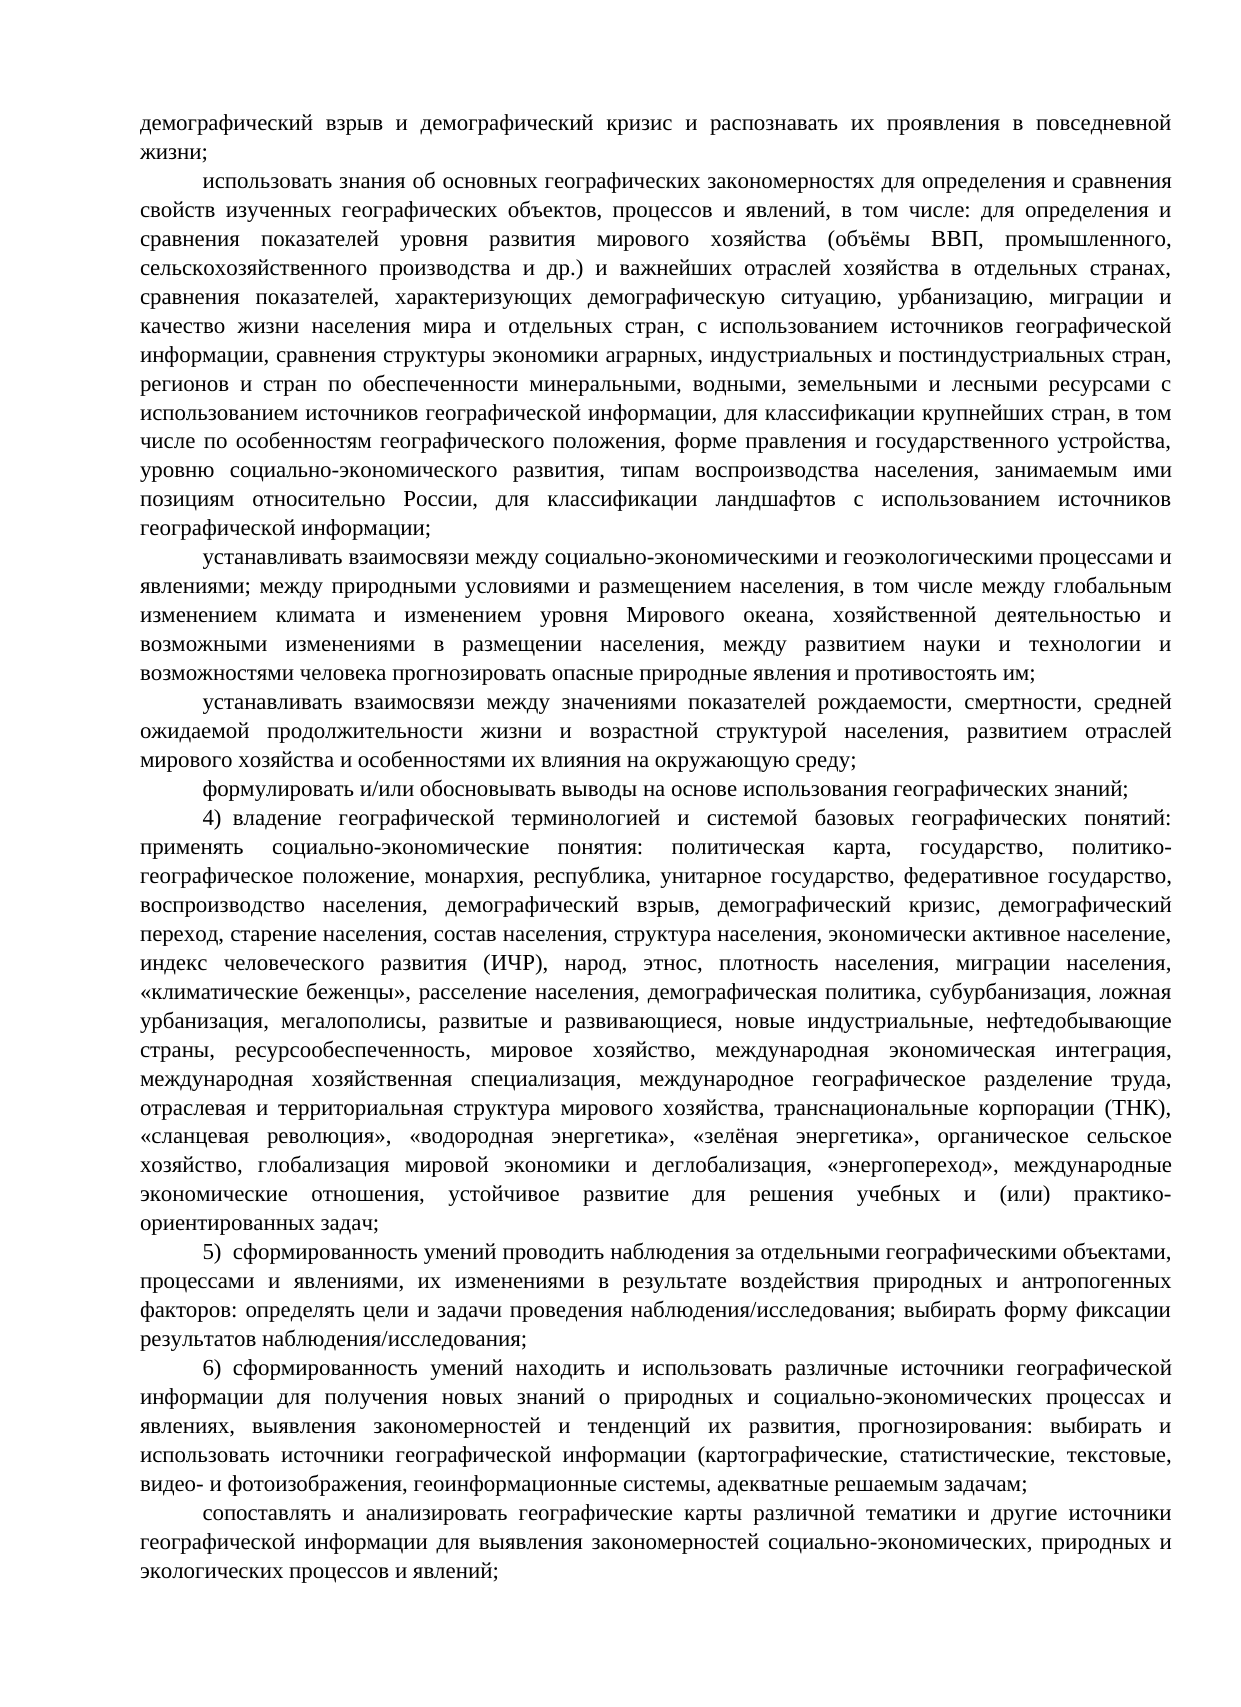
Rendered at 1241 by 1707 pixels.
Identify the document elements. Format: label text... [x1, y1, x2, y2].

text устанавливать взаимосвязи между значениями показателей рождаемости, смертности, средней ожидаемой продолжительности жизни и возрастной структурой населения, развитием отраслей мирового хозяйства и особенностями их влияния на окружающую среду; [140, 688, 1173, 772]
text 6) сформированность умений находить и использовать различные источники географической информации для получения новых знаний о природных и социально-экономических процессах и явлениях, выявления закономерностей и тенденций их развития, прогнозирования: выбирать и использовать источники географической информации (картографические, статистические, текстовые, видео- и фотоизображения, геоинформационные системы, адекватные решаемым задачам; [140, 1354, 1173, 1496]
text 4) владение географической терминологией и системой базовых географических понятий: применять социально-экономические понятия: политическая карта, государство, политико-географическое положение, монархия, республика, унитарное государство, федеративное государство, воспроизводство населения, демографический взрыв, демографический кризис, демографический переход, старение населения, состав населения, структура населения, экономически активное население, индекс человеческого развития (ИЧР), народ, этнос, плотность населения, миграции населения, «климатические беженцы», расселение населения, демографическая политика, субурбанизация, ложная урбанизация, мегалополисы, развитые и развивающиеся, новые индустриальные, нефтедобывающие страны, ресурсообеспеченность, мировое хозяйство, международная экономическая интеграция, международная хозяйственная специализация, международное географическое разделение труда, отраслевая и территориальная структура мирового хозяйства, транснациональные корпорации (ТНК), «сланцевая революция», «водородная энергетика», «зелёная энергетика», органическое сельское хозяйство, глобализация мировой экономики и деглобализация, «энергопереход», международные экономические отношения, устойчивое развитие для решения учебных и (или) практико-ориентированных задач; [140, 804, 1173, 1236]
text сопоставлять и анализировать географические карты различной тематики и другие источники географической информации для выявления закономерностей социально-экономических, природных и экологических процессов и явлений; [140, 1499, 1173, 1583]
text использовать знания об основных географических закономерностях для определения и сравнения свойств изученных географических объектов, процессов и явлений, в том числе: для определения и сравнения показателей уровня развития мирового хозяйства (объёмы ВВП, промышленного, сельскохозяйственного производства и др.) и важнейших отраслей хозяйства в отдельных странах, сравнения показателей, характеризующих демографическую ситуацию, урбанизацию, миграции и качество жизни населения мира и отдельных стран, с использованием источников географической информации, сравнения структуры экономики аграрных, индустриальных и постиндустриальных стран, регионов и стран по обеспеченности минеральными, водными, земельными и лесными ресурсами с использованием источников географической информации, для классификации крупнейших стран, в том числе по особенностям географического положения, форме правления и государственного устройства, уровню социально-экономического развития, типам воспроизводства населения, занимаемым ими позициям относительно России, для классификации ландшафтов с использованием источников географической информации; [140, 167, 1173, 541]
text формулировать и/или обосновывать выводы на основе использования географических знаний; [140, 775, 1173, 801]
text 5) сформированность умений проводить наблюдения за отдельными географическими объектами, процессами и явлениями, их изменениями в результате воздействия природных и антропогенных факторов: определять цели и задачи проведения наблюдения/исследования; выбирать форму фиксации результатов наблюдения/исследования; [140, 1238, 1173, 1352]
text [140, 109, 1173, 164]
text устанавливать взаимосвязи между социально-экономическими и геоэкологическими процессами и явлениями; между природными условиями и размещением населения, в том числе между глобальным изменением климата и изменением уровня Мирового океана, хозяйственной деятельностью и возможными изменениями в размещении населения, между развитием науки и технологии и возможностями человека прогнозировать опасные природные явления и противостоять им; [140, 543, 1173, 686]
